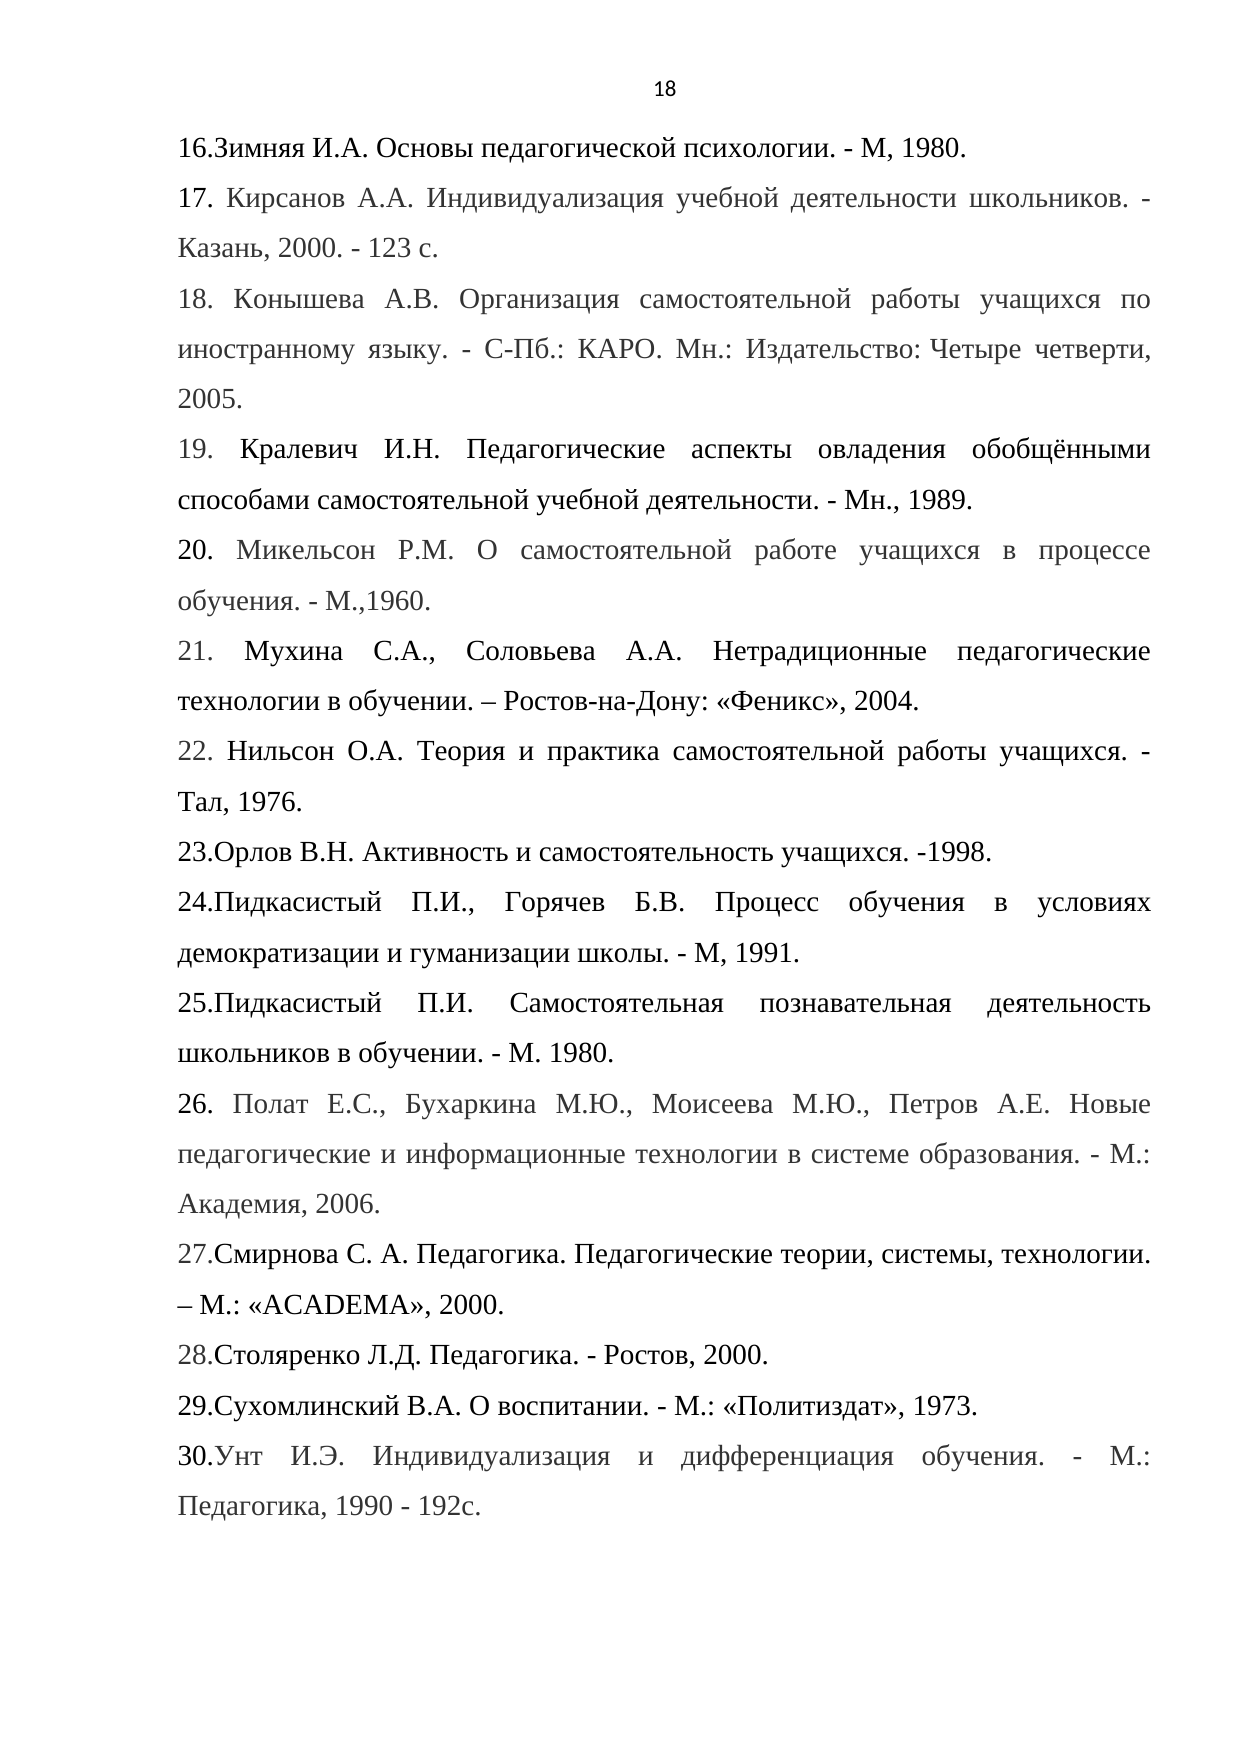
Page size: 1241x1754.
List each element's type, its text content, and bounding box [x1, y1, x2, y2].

text 19. Кралевич И.Н. Педагогические аспекты овладения обобщёнными способами самостоятельной учебной деятельности. - Мн., 1989. [177, 432, 1152, 516]
text 26. Полат Е.С., Бухаркина М.Ю., Моисеева М.Ю., Петров А.Е. Новые педагогические и информационные технологии в системе образования. - М.: Академия, 2006. [177, 1086, 1152, 1220]
text 25.Пидкасистый П.И. Самостоятельная познавательная деятельность школьников в обучении. - М. 1980. [177, 985, 1152, 1069]
text 20. Микельсон Р.М. О самостоятельной работе учащихся в процессе обучения. - М.,1960. [177, 532, 1152, 616]
text 24.Пидкасистый П.И., Горячев Б.В. Процесс обучения в условиях демократизации и гуманизации школы. - М, 1991. [177, 884, 1152, 968]
text 16.Зимняя И.А. Основы педагогической психологии. - М, 1980. [177, 130, 1152, 163]
text 27.Смирнова С. А. Педагогика. Педагогические теории, системы, технологии. – М.: «ACADEMA», 2000. [177, 1237, 1152, 1321]
text 30.Унт И.Э. Индивидуализация и дифференциация обучения. - М.: Педагогика, 1990 - 192с. [177, 1438, 1152, 1522]
text 29.Сухомлинский В.А. О воспитании. - М.: «Политиздат», 1973. [177, 1388, 1152, 1421]
text 17. Кирсанов А.А. Индивидуализация учебной деятельности школьников. - Казань, 2000. - 123 с. [177, 180, 1152, 264]
text 21. Мухина С.А., Соловьева А.А. Нетрадиционные педагогические технологии в обучении. – Ростов-на-Дону: «Феникс», 2004. [177, 633, 1152, 717]
text 23.Орлов В.Н. Активность и самостоятельность учащихся. -1998. [177, 834, 1152, 868]
text 18. Конышева А.В. Организация самостоятельной работы учащихся по иностранному языку. - С-Пб.: КАРО. Мн.: Издательство: Четыре четверти, 2005. [177, 281, 1152, 415]
text 28.Столяренко Л.Д. Педагогика. - Ростов, 2000. [177, 1337, 1152, 1371]
text 22. Нильсон О.А. Теория и практика самостоятельной работы учащихся. - Тал, 1976. [177, 733, 1152, 817]
